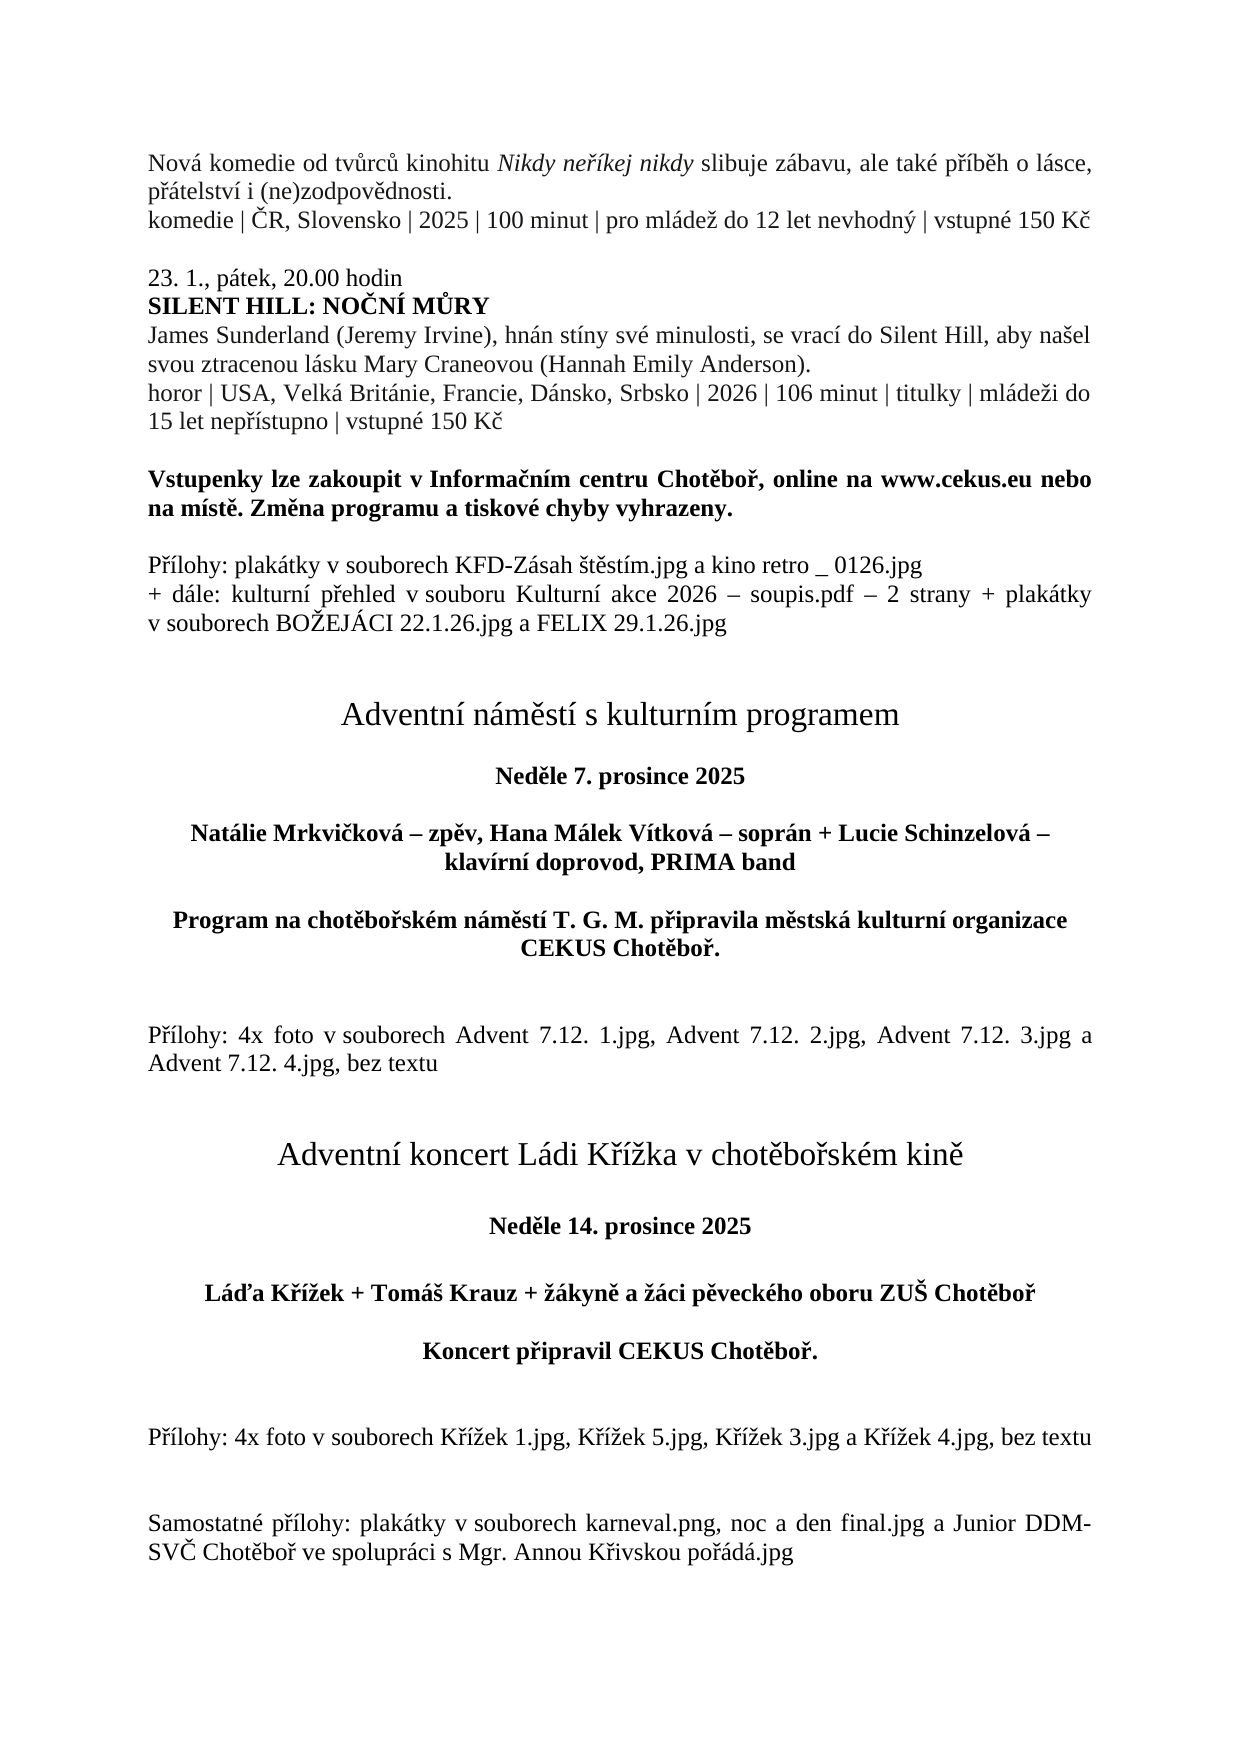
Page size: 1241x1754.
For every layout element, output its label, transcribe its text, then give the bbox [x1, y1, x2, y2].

text Vstupenky lze zakoupit v Informačním centru Chotěboř, online na www.cekus.eu nebo na místě. Změna programu a tiskové chyby vyhrazeny. [148, 464, 1093, 521]
text Program na chotěbořském náměstí T. G. M. připravila městská kulturní organizace CEKUS Chotěboř. [148, 905, 1093, 962]
text Neděle 14. prosince 2025 [148, 1211, 1093, 1240]
text SILENT HILL: NOČNÍ MŮRY [148, 291, 1093, 320]
text Přílohy: 4x foto v souborech Křížek 1.jpg, Křížek 5.jpg, Křížek 3.jpg a Křížek 4.jpg, bez textu [148, 1422, 1093, 1451]
text + dále: kulturní přehled v souboru Kulturní akce 2026 – soupis.pdf – 2 strany + plakátky v souborech BOŽEJÁCI 22.1.26.jpg a FELIX 29.1.26.jpg [148, 579, 1093, 636]
text Samostatné přílohy: plakátky v souborech karneval.png, noc a den final.jpg a Junior DDM-SVČ Chotěboř ve spolupráci s Mgr. Annou Křivskou pořádá.jpg [148, 1508, 1093, 1566]
text Přílohy: plakátky v souborech KFD-Zásah štěstím.jpg a kino retro _ 0126.jpg [148, 550, 1093, 579]
text komedie | ČR, Slovensko | 2025 | 100 minut | pro mládež do 12 let nevhodný | vstupné 150 Kč [148, 205, 1093, 234]
text Přílohy: 4x foto v souborech Advent 7.12. 1.jpg, Advent 7.12. 2.jpg, Advent 7.12. 3.jpg a Advent 7.12. 4.jpg, bez textu [148, 1020, 1093, 1077]
text 23. 1., pátek, 20.00 hodin [148, 263, 1093, 291]
text horor | USA, Velká Británie, Francie, Dánsko, Srbsko | 2026 | 106 minut | titulky | mládeži do 15 let nepřístupno | vstupné 150 Kč [148, 378, 1093, 435]
text James Sunderland (Jeremy Irvine), hnán stíny své minulosti, se vrací do Silent Hill, aby našel svou ztracenou lásku Mary Craneovou (Hannah Emily Anderson). [148, 320, 1093, 378]
text Nová komedie od tvůrců kinohitu Nikdy neříkej nikdy slibuje zábavu, ale také příběh o lásce, přátelství i (ne)zodpovědnosti. [148, 148, 1093, 205]
text Adventní náměstí s kulturním programem [148, 694, 1093, 732]
text Koncert připravil CEKUS Chotěboř. [148, 1336, 1093, 1365]
text Láďa Křížek + Tomáš Krauz + žákyně a žáci pěveckého oboru ZUŠ Chotěboř [148, 1278, 1093, 1307]
text Adventní koncert Ládi Křížka v chotěbořském kině [148, 1135, 1093, 1173]
text Neděle 7. prosince 2025 [148, 761, 1093, 790]
text Natálie Mrkvičková – zpěv, Hana Málek Vítková – soprán + Lucie Schinzelová – klavírní doprovod, PRIMA band [148, 818, 1093, 876]
